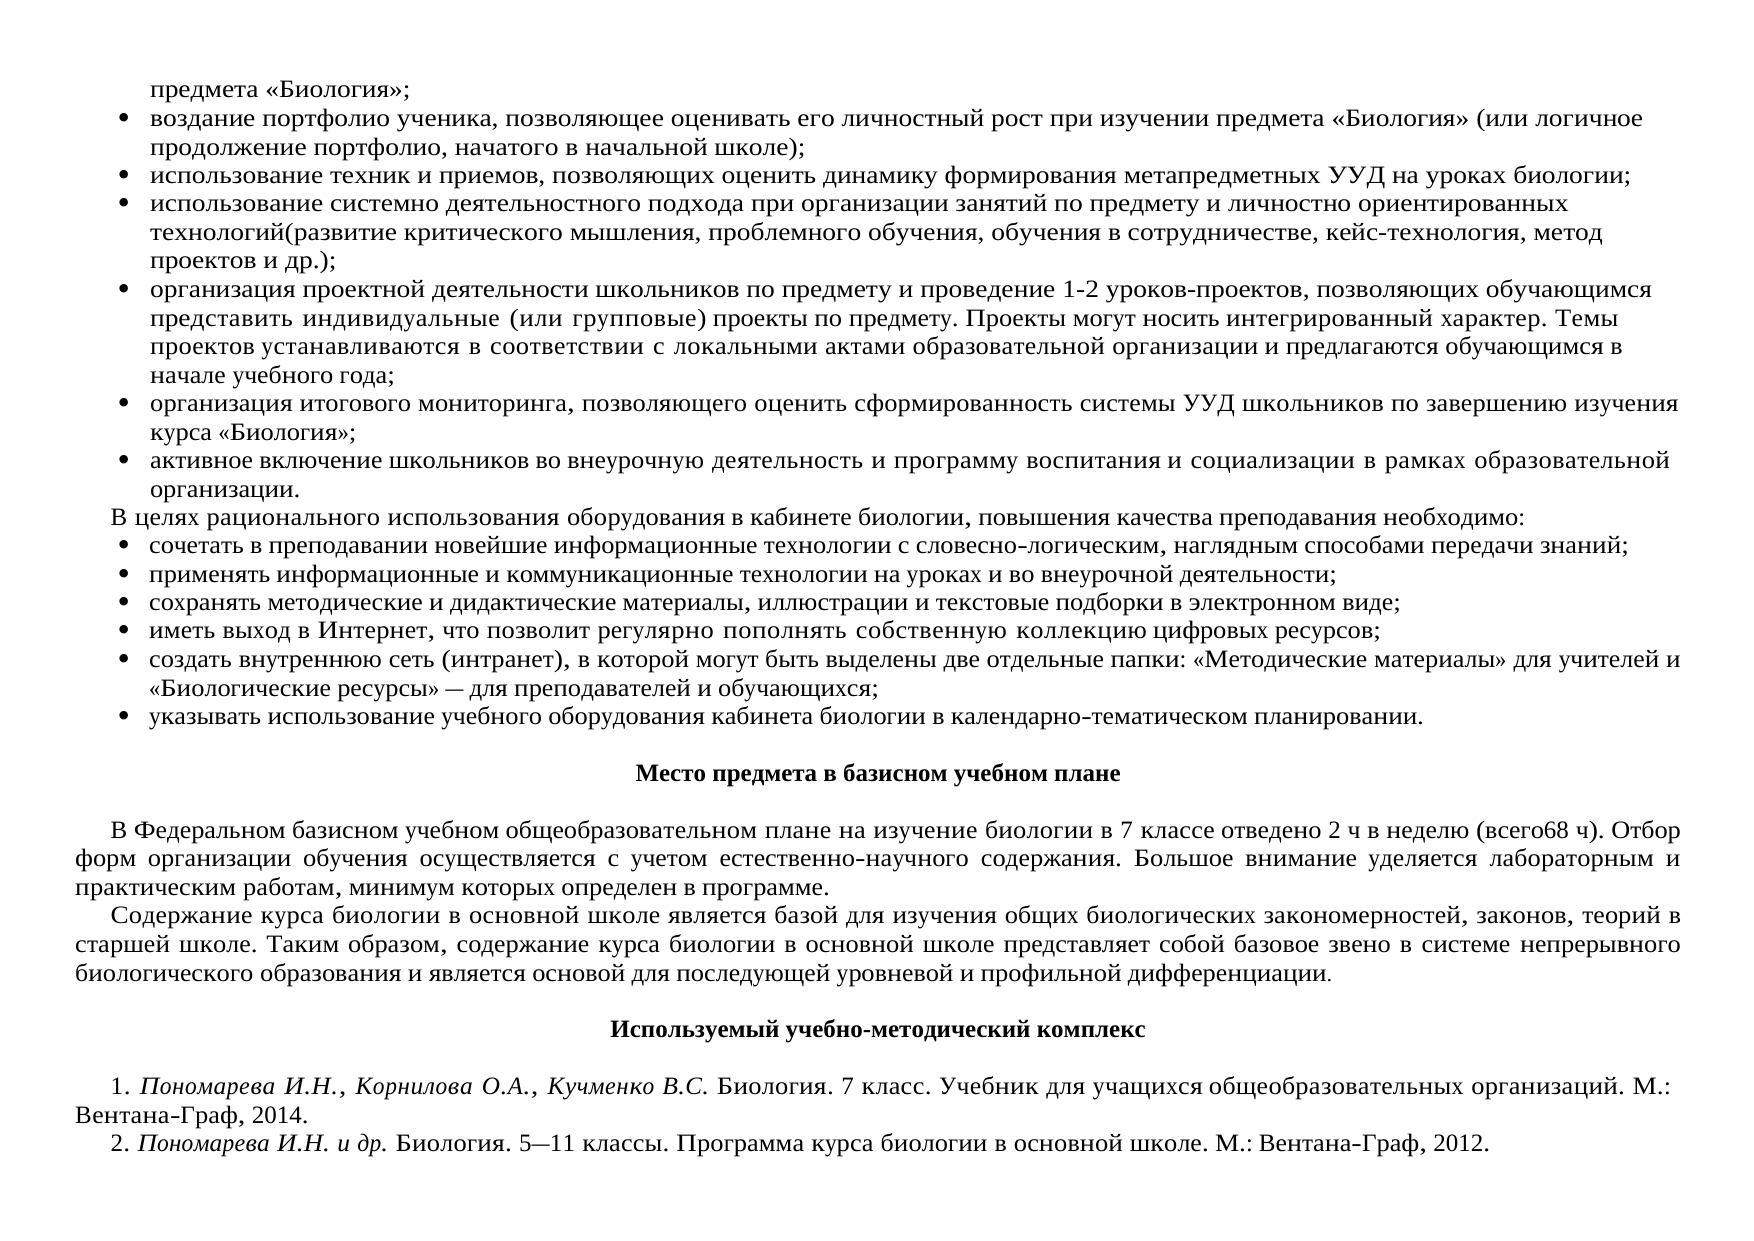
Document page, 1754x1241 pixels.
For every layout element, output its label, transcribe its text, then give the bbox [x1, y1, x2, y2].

list применять информационные и коммуникационные технологии на уроках и во внеурочной деятельности; [119, 559, 1681, 588]
list использование системно деятельностного подхода при организации занятий по предмету и личностно ориентированных технологий(развитие критического мышления, проблемного обучения, обучения в сотрудничестве, кейс-технология, метод проектов и др.); [119, 189, 1681, 274]
list указывать использование учебного оборудования кабинета биологии в календарно-тематическом планировании. [119, 702, 1681, 730]
text Место предмета в базисном учебном плане [75, 758, 1681, 787]
list иметь выход в Интернет, что позволит регулярно пополнять собственную коллекцию цифровых ресурсов; [119, 616, 1681, 644]
list воздание портфолио ученика, позволяющее оценивать его личностный рост при изучении предмета «Биология» (или логичное продолжение портфолио, начатого в начальной школе); [119, 103, 1681, 160]
list сочетать в преподавании новейшие информационные технологии с словесно-логическим, наглядным способами передачи знаний; [119, 531, 1681, 559]
text 1. Пономарева И.Н., Корнилова О.А., Кучменко В.С. Биология. 7 класс. Учебник для учащихся общеобразовательных организаций. М.: Вентана-Граф, 2014. [75, 1072, 1681, 1129]
list сохранять методические и дидактические материалы, иллюстрации и текстовые подборки в электронном виде; [119, 588, 1681, 616]
text 2. Пономарева И.Н. и др. Биология. 5–11 классы. Программа курса биологии в основной школе. М.: Вентана-Граф, 2012. [75, 1129, 1681, 1157]
list организация проектной деятельности школьников по предмету и проведение 1-2 уроков-проектов, позволяющих обучающимся представить индивидуальные (или групповые) проекты по предмету. Проекты могут носить интегрированный характер. Темы проектов устанавливаются в соответствии с локальными актами образовательной организации и предлагаются обучающимся в начале учебного года; [119, 274, 1681, 388]
text В Федеральном базисном учебном общеобразовательном плане на изучение биологии в 7 классе отведено 2 ч в неделю (всего68 ч). Отбор форм организации обучения осуществляется с учетом естественно-научного содержания. Большое внимание уделяется лабораторным и практическим работам, минимум которых определен в программе. [75, 815, 1681, 901]
list активное включение школьников во внеурочную деятельность и программу воспитания и социализации в рамках образовательной организации. [119, 445, 1681, 502]
list создать внутреннюю сеть (интранет), в которой могут быть выделены две отдельные папки: «Методические материалы» для учителей и «Биологические ресурсы» – для преподавателей и обучающихся; [119, 644, 1681, 702]
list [119, 75, 1681, 103]
list организация итогового мониторинга, позволяющего оценить сформированность системы УУД школьников по завершению изучения курса «Биология»; [119, 388, 1681, 445]
text Содержание курса биологии в основной школе является базой для изучения общих биологических закономерностей, законов, теорий в старшей школе. Таким образом, содержание курса биологии в основной школе представляет собой базовое звено в системе непрерывного биологического образования и является основой для последующей уровневой и профильной дифференциации. [75, 901, 1681, 986]
list использование техник и приемов, позволяющих оценить динамику формирования метапредметных УУД на уроках биологии; [119, 160, 1681, 189]
text В целях рационального использования оборудования в кабинете биологии, повышения качества преподавания необходимо: [75, 502, 1681, 531]
text Используемый учебно-методический комплекс [75, 1015, 1681, 1043]
